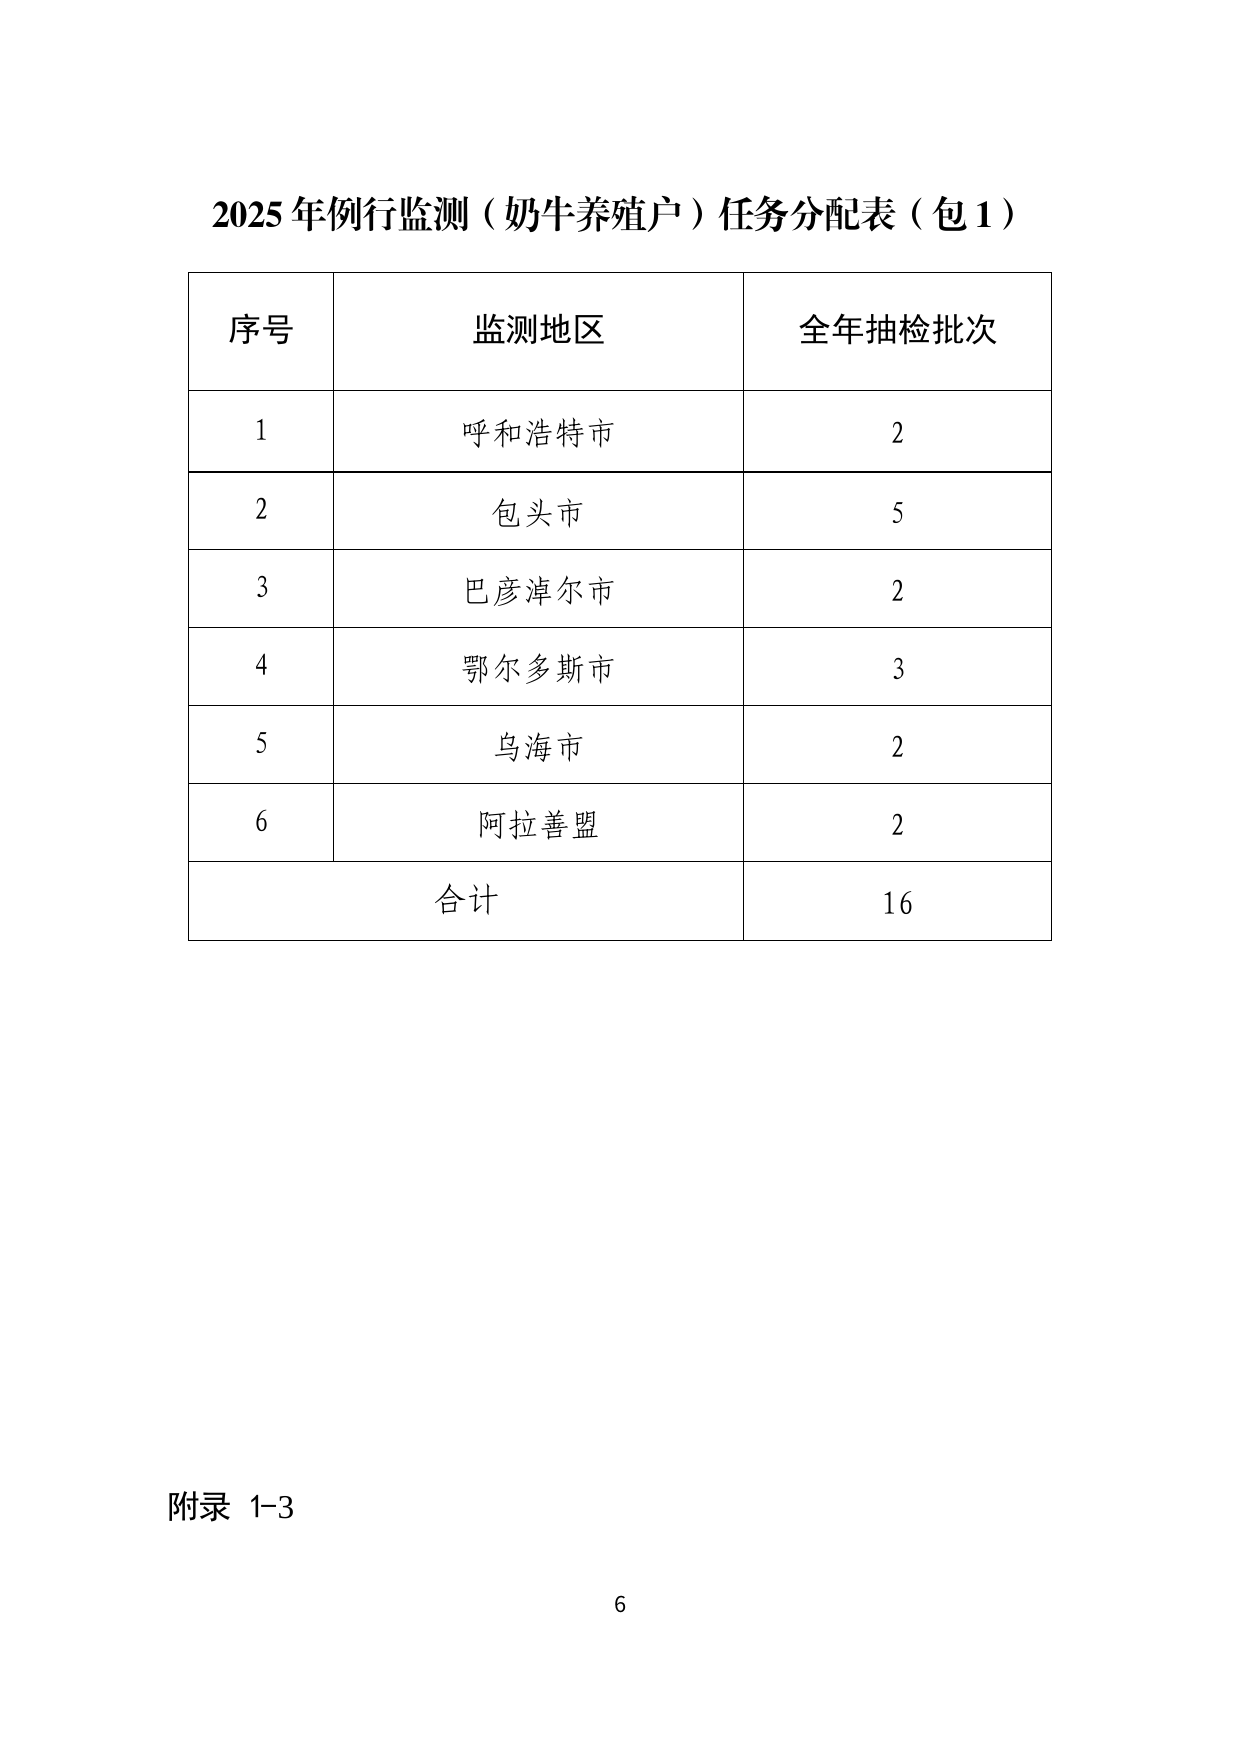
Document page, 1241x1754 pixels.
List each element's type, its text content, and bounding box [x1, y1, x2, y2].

table_cell 5 [744, 473, 1051, 549]
table_cell 呼和浩特市 [334, 391, 743, 471]
table_cell 巴彦淖尔市 [334, 550, 743, 627]
text 附录 1-3 [166, 1489, 1087, 1526]
table_cell 合计 [189, 862, 743, 940]
table_cell 包头市 [334, 473, 743, 549]
table_cell 6 [189, 784, 333, 861]
table_cell 4 [189, 628, 333, 705]
table_cell 5 [189, 706, 333, 783]
table_header 监测地区 [334, 273, 743, 390]
table_cell 1 [189, 391, 333, 471]
table_cell 16 [744, 862, 1051, 940]
table_cell 2 [744, 784, 1051, 861]
text 2025年例行监测（奶牛养殖户）任务分配表（包1） [153, 177, 1087, 240]
table_cell 乌海市 [334, 706, 743, 783]
table_cell 2 [744, 706, 1051, 783]
table_cell 3 [744, 628, 1051, 705]
table_cell 2 [189, 473, 333, 549]
table_header 序号 [189, 273, 333, 390]
table_cell 鄂尔多斯市 [334, 628, 743, 705]
table_header 全年抽检批次 [744, 273, 1051, 390]
table_cell 2 [744, 550, 1051, 627]
table_cell 2 [744, 391, 1051, 471]
table_cell 阿拉善盟 [334, 784, 743, 861]
table_cell 3 [189, 550, 333, 627]
